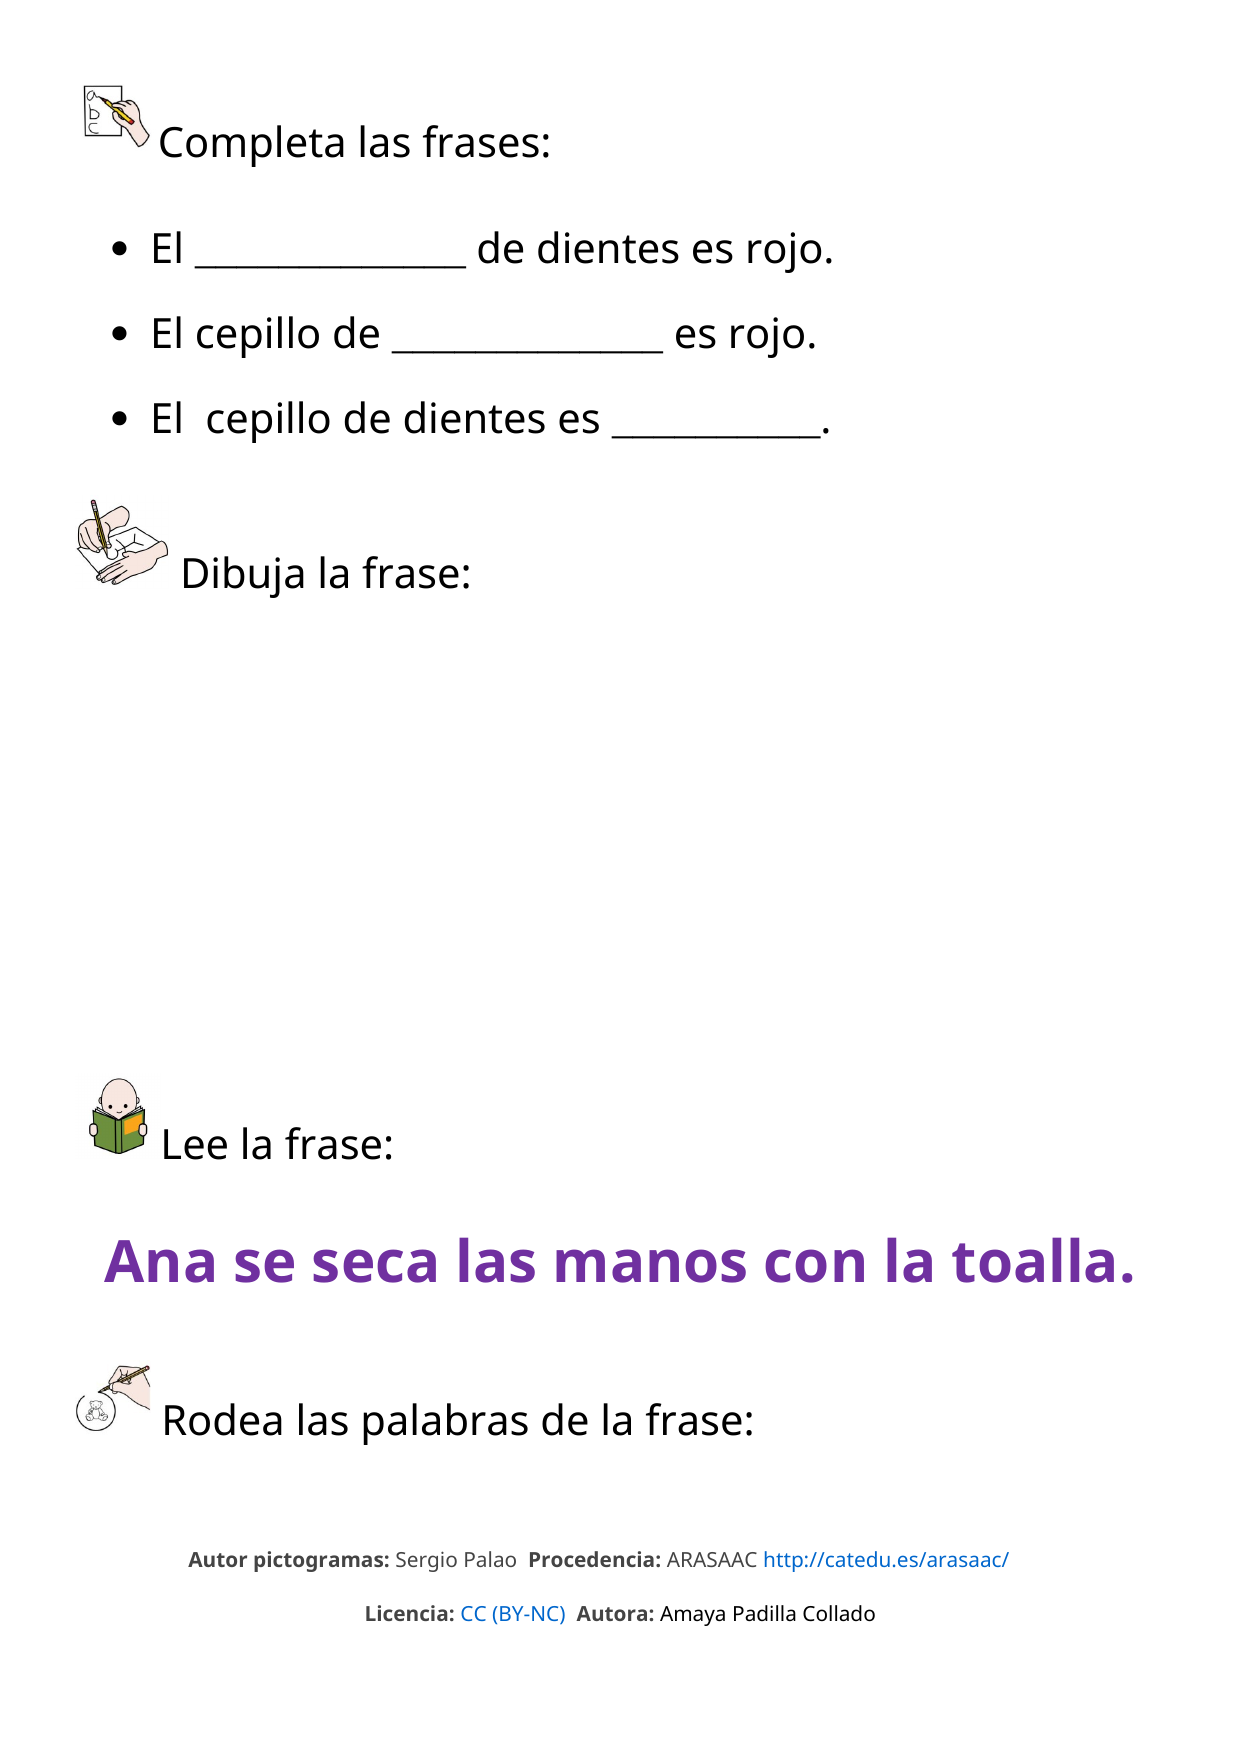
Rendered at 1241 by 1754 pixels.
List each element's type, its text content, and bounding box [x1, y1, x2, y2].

picture [75, 1073, 161, 1159]
list El cepillo de _____________ es rojo. [112, 304, 1165, 361]
list El _____________ de dientes es rojo. [112, 219, 1165, 276]
list El cepillo de dientes es __________. [112, 389, 1165, 446]
text Completa las frases: [75, 75, 1165, 170]
text Ana se seca las manos con la toalla. [75, 1221, 1165, 1300]
picture [75, 495, 169, 589]
text Rodea las palabras de la frase: [75, 1361, 1165, 1448]
picture [75, 74, 158, 158]
text Dibuja la frase: [75, 495, 1165, 601]
picture [75, 1360, 151, 1436]
text Lee la frase: [75, 1074, 1165, 1171]
